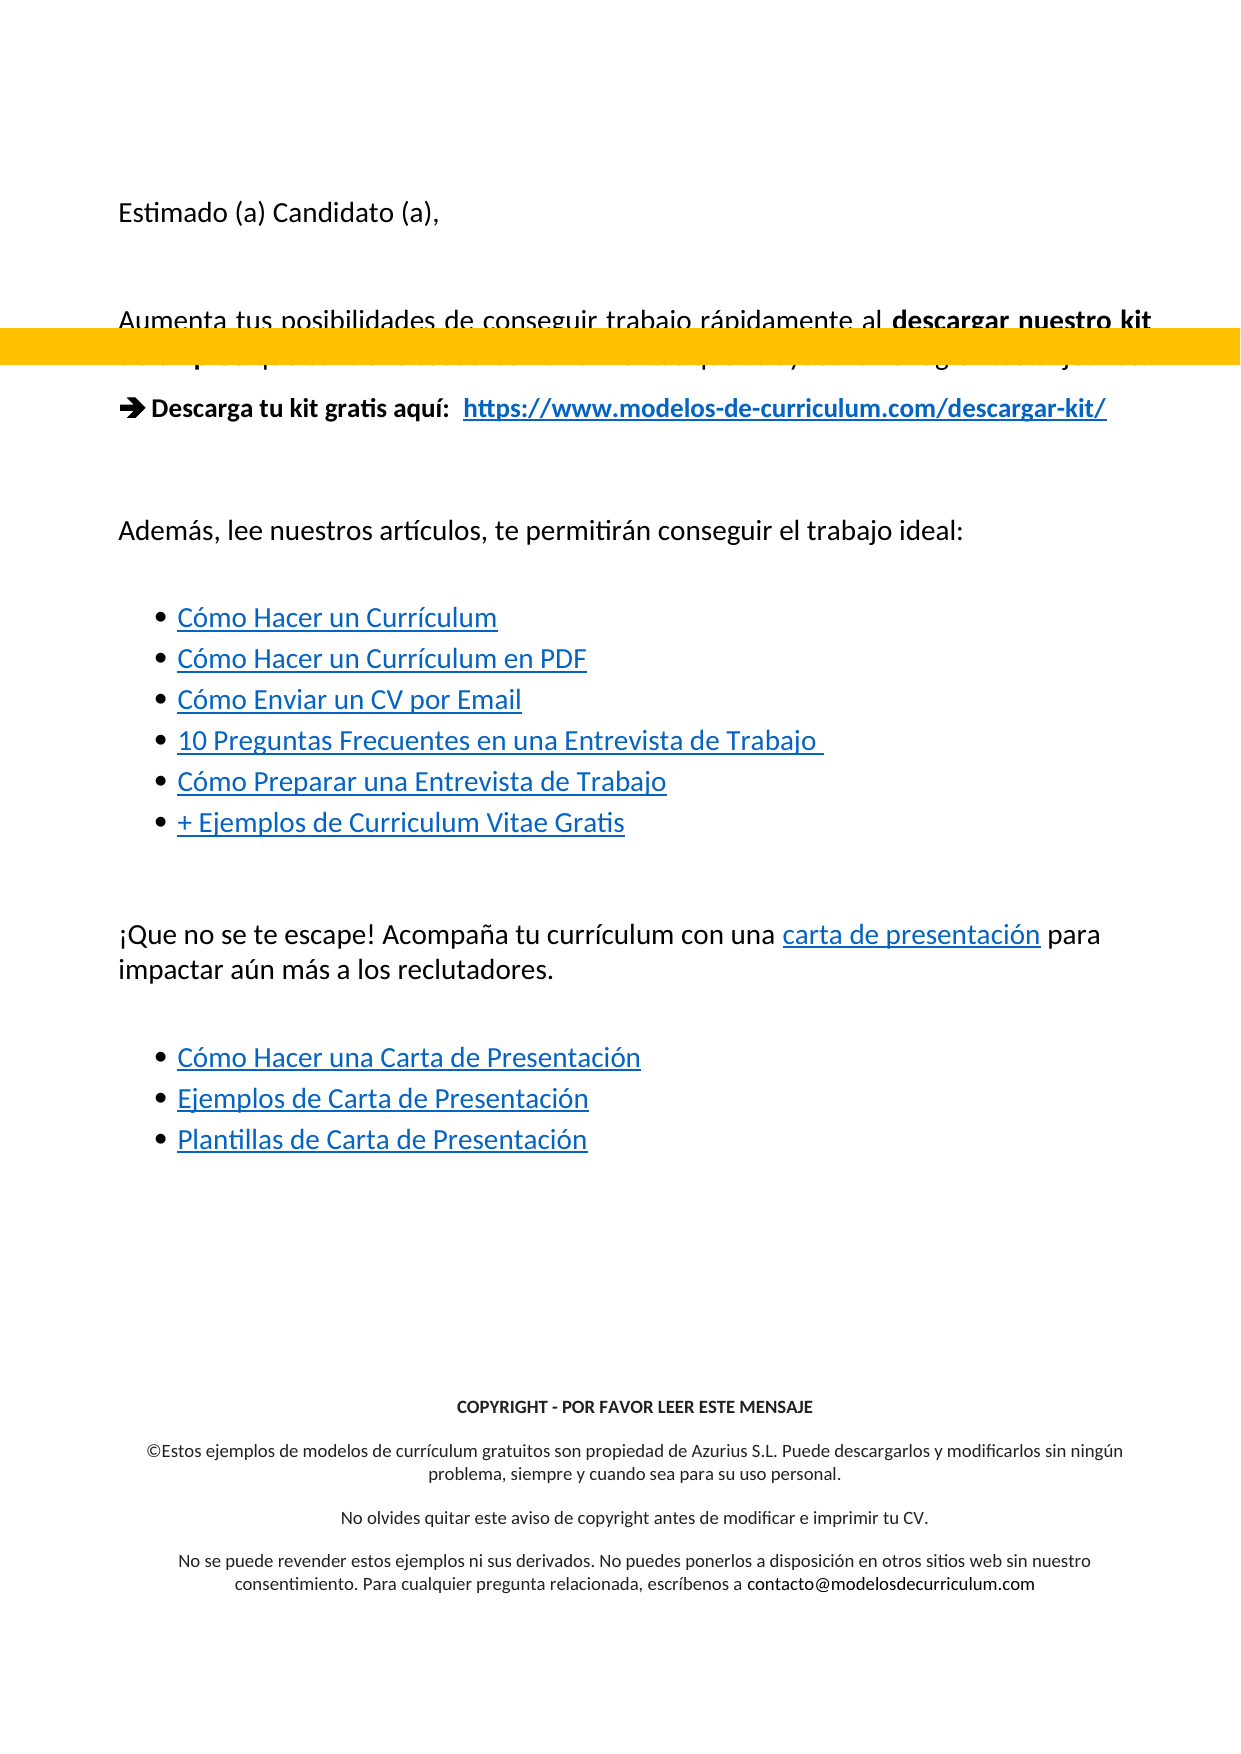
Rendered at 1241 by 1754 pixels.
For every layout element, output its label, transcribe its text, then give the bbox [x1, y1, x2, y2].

text ¡Que no se te escape! Acompaña tu currículum con una carta de presentación para impactar aún más a los reclutadores. [118, 916, 1152, 1022]
list 10 Preguntas Frecuentes en una Entrevista de Trabajo [156, 722, 1152, 758]
text No se puede revender estos ejemplos ni sus derivados. No puedes ponerlos a disposición en otros sitios web sin nuestro consentimiento. Para cualquier pregunta relacionada, escríbenos a contacto@modelosdecurriculum.com [118, 1550, 1152, 1596]
text COPYRIGHT - POR FAVOR LEER ESTE MENSAJE [118, 1396, 1152, 1418]
list Cómo Preparar una Entrevista de Trabajo [156, 763, 1152, 799]
list Ejemplos de Carta de Presentación [156, 1080, 1152, 1116]
text Además, lee nuestros artículos, te permitirán conseguir el trabajo ideal: [118, 512, 1152, 583]
text ©Estos ejemplos de modelos de currículum gratuitos son propiedad de Azurius S.L. Puede descargarlos y modificarlos sin ningún problema, siempre y cuando sea para su uso personal. [118, 1439, 1152, 1485]
list Plantillas de Carta de Presentación [156, 1121, 1152, 1156]
list Cómo Hacer un Currículum en PDF [156, 641, 1152, 676]
text No olvides quitar este aviso de copyright antes de modificar e imprimir tu CV. [118, 1506, 1152, 1529]
text Estimado (a) Candidato (a), [118, 194, 1063, 230]
text Descarga tu kit gratis aquí: https://www.modelos-de-curriculum.com/descargar-kit/ [118, 389, 1152, 495]
list Cómo Enviar un CV por Email [156, 681, 1152, 717]
list Cómo Hacer un Currículum [156, 599, 1152, 635]
text Aumenta tus posibilidades de conseguir trabajo rápidamente al descargar nuestro kit de empleo que contiene todas las herramientas que te ayudarán a lograr tus objetivos. [118, 302, 1152, 328]
list + Ejemplos de Curriculum Vitae Gratis [156, 804, 1152, 840]
list Cómo Hacer una Carta de Presentación [156, 1039, 1152, 1074]
